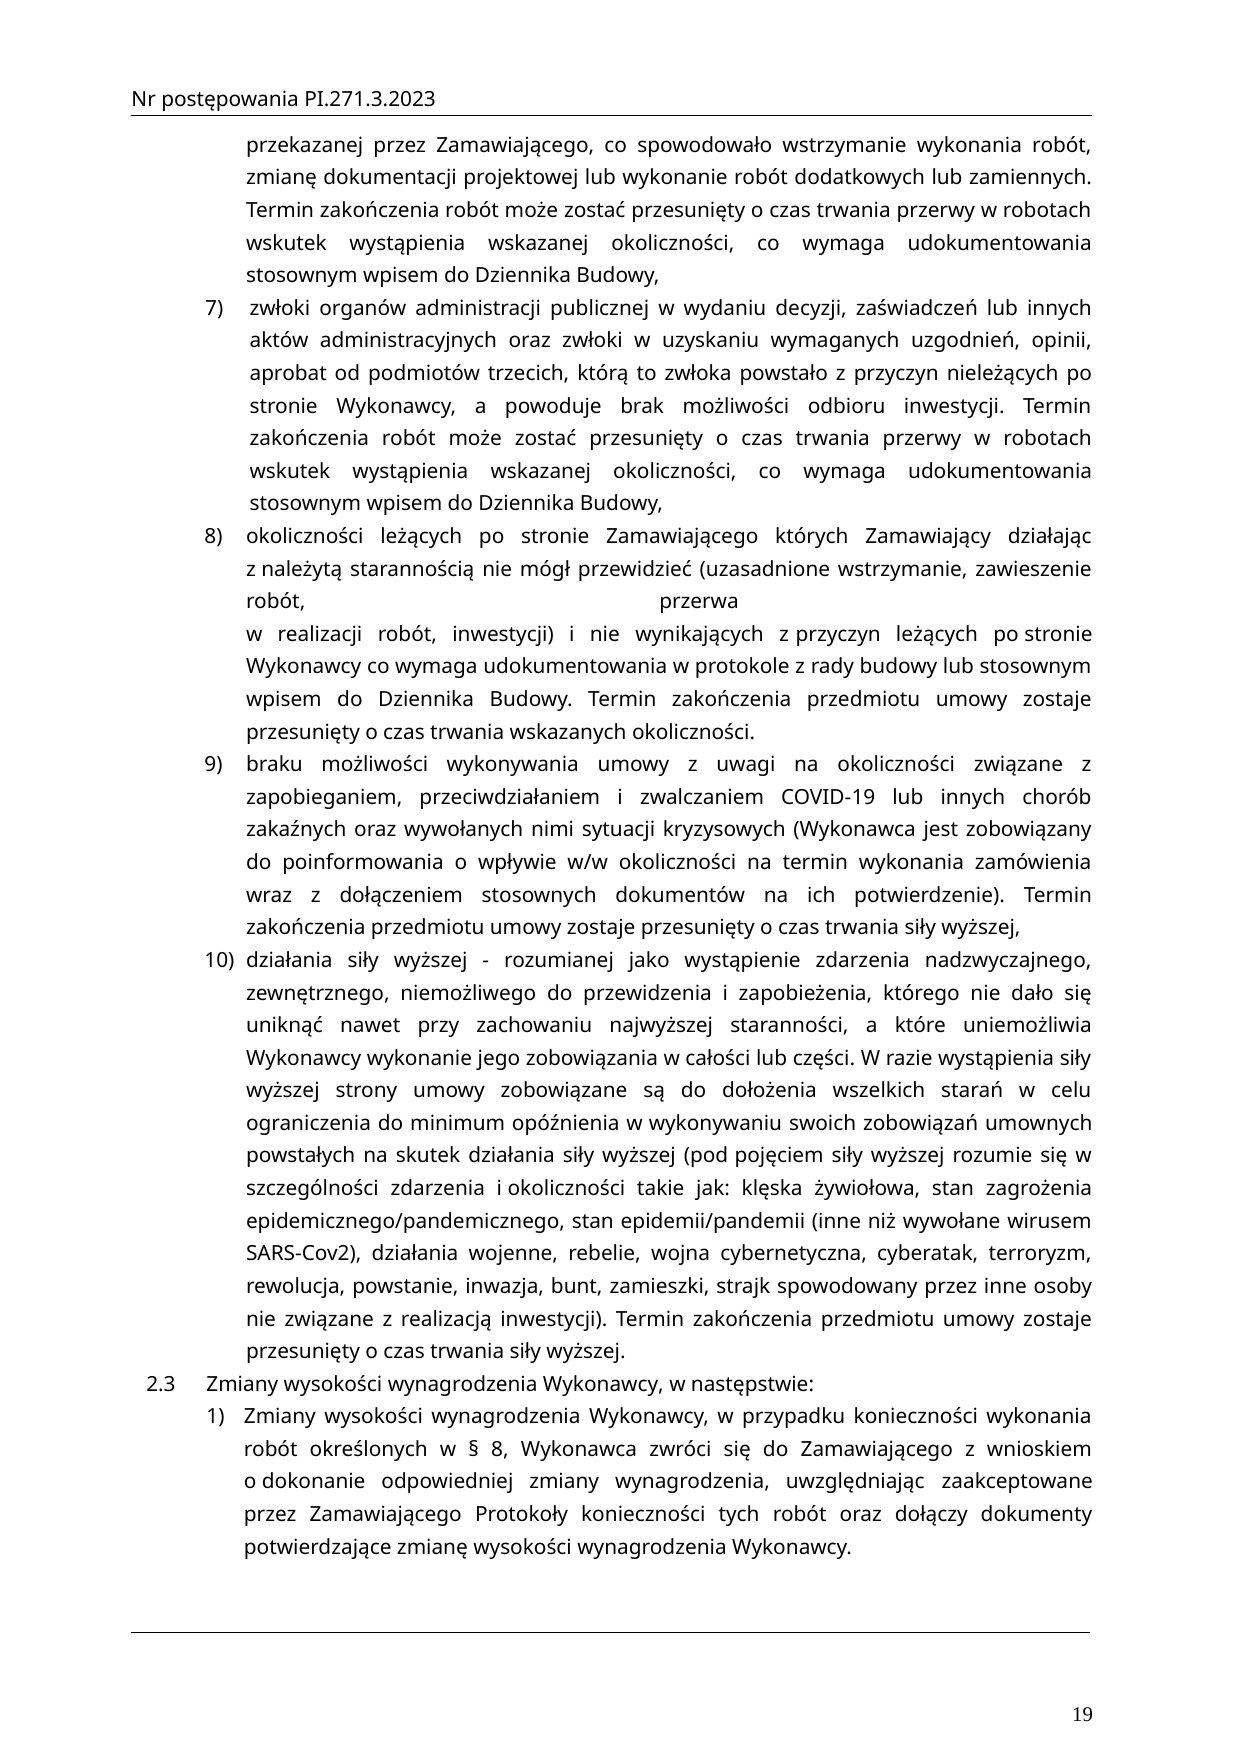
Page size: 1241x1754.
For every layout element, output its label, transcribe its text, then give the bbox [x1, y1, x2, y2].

list braku możliwości wykonywania umowy z uwagi na okoliczności związane z zapobieganiem, przeciwdziałaniem i zwalczaniem COVID-19 lub innych chorób zakaźnych oraz wywołanych nimi sytuacji kryzysowych (Wykonawca jest zobowiązany do poinformowania o wpływie w/w okoliczności na termin wykonania zamówienia wraz z dołączeniem stosownych dokumentów na ich potwierdzenie). Termin zakończenia przedmiotu umowy zostaje przesunięty o czas trwania siły wyższej, [204, 749, 1092, 941]
list Zmiany wysokości wynagrodzenia Wykonawcy, w przypadku konieczności wykonania robót określonych w § 8, Wykonawca zwróci się do Zamawiającego z wnioskiem o dokonanie odpowiedniej zmiany wynagrodzenia, uwzględniając zaakceptowane przez Zamawiającego Protokoły konieczności tych robót oraz dołączy dokumenty potwierdzające zmianę wysokości wynagrodzenia Wykonawcy. [206, 1401, 1092, 1560]
list zwłoki organów administracji publicznej w wydaniu decyzji, zaświadczeń lub innych aktów administracyjnych oraz zwłoki w uzyskaniu wymaganych uzgodnień, opinii, aprobat od podmiotów trzecich, którą to zwłoka powstało z przyczyn nieleżących po stronie Wykonawcy, a powoduje brak możliwości odbioru inwestycji. Termin zakończenia robót może zostać przesunięty o czas trwania przerwy w robotach wskutek wystąpienia wskazanej okoliczności, co wymaga udokumentowania stosownym wpisem do Dziennika Budowy, [205, 293, 1092, 517]
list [204, 130, 1092, 289]
list Zmiany wysokości wynagrodzenia Wykonawcy, w następstwie: [146, 1369, 1092, 1397]
list działania siły wyższej - rozumianej jako wystąpienie zdarzenia nadzwyczajnego, zewnętrznego, niemożliwego do przewidzenia i zapobieżenia, którego nie dało się uniknąć nawet przy zachowaniu najwyższej staranności, a które uniemożliwia Wykonawcy wykonanie jego zobowiązania w całości lub części. W razie wystąpienia siły wyższej strony umowy zobowiązane są do dołożenia wszelkich starań w celu ograniczenia do minimum opóźnienia w wykonywaniu swoich zobowiązań umownych powstałych na skutek działania siły wyższej (pod pojęciem siły wyższej rozumie się w szczególności zdarzenia i okoliczności takie jak: klęska żywiołowa, stan zagrożenia epidemicznego/pandemicznego, stan epidemii/pandemii (inne niż wywołane wirusem SARS-Cov2), działania wojenne, rebelie, wojna cybernetyczna, cyberatak, terroryzm, rewolucja, powstanie, inwazja, bunt, zamieszki, strajk spowodowany przez inne osoby nie związane z realizacją inwestycji). Termin zakończenia przedmiotu umowy zostaje przesunięty o czas trwania siły wyższej. [204, 945, 1092, 1365]
list okoliczności leżących po stronie Zamawiającego których Zamawiający działając z należytą starannością nie mógł przewidzieć (uzasadnione wstrzymanie, zawieszenie robót, przerwa w realizacji robót, inwestycji) i nie wynikających z przyczyn leżących po stronie Wykonawcy co wymaga udokumentowania w protokole z rady budowy lub stosownym wpisem do Dziennika Budowy. Termin zakończenia przedmiotu umowy zostaje przesunięty o czas trwania wskazanych okoliczności. [204, 521, 1092, 745]
